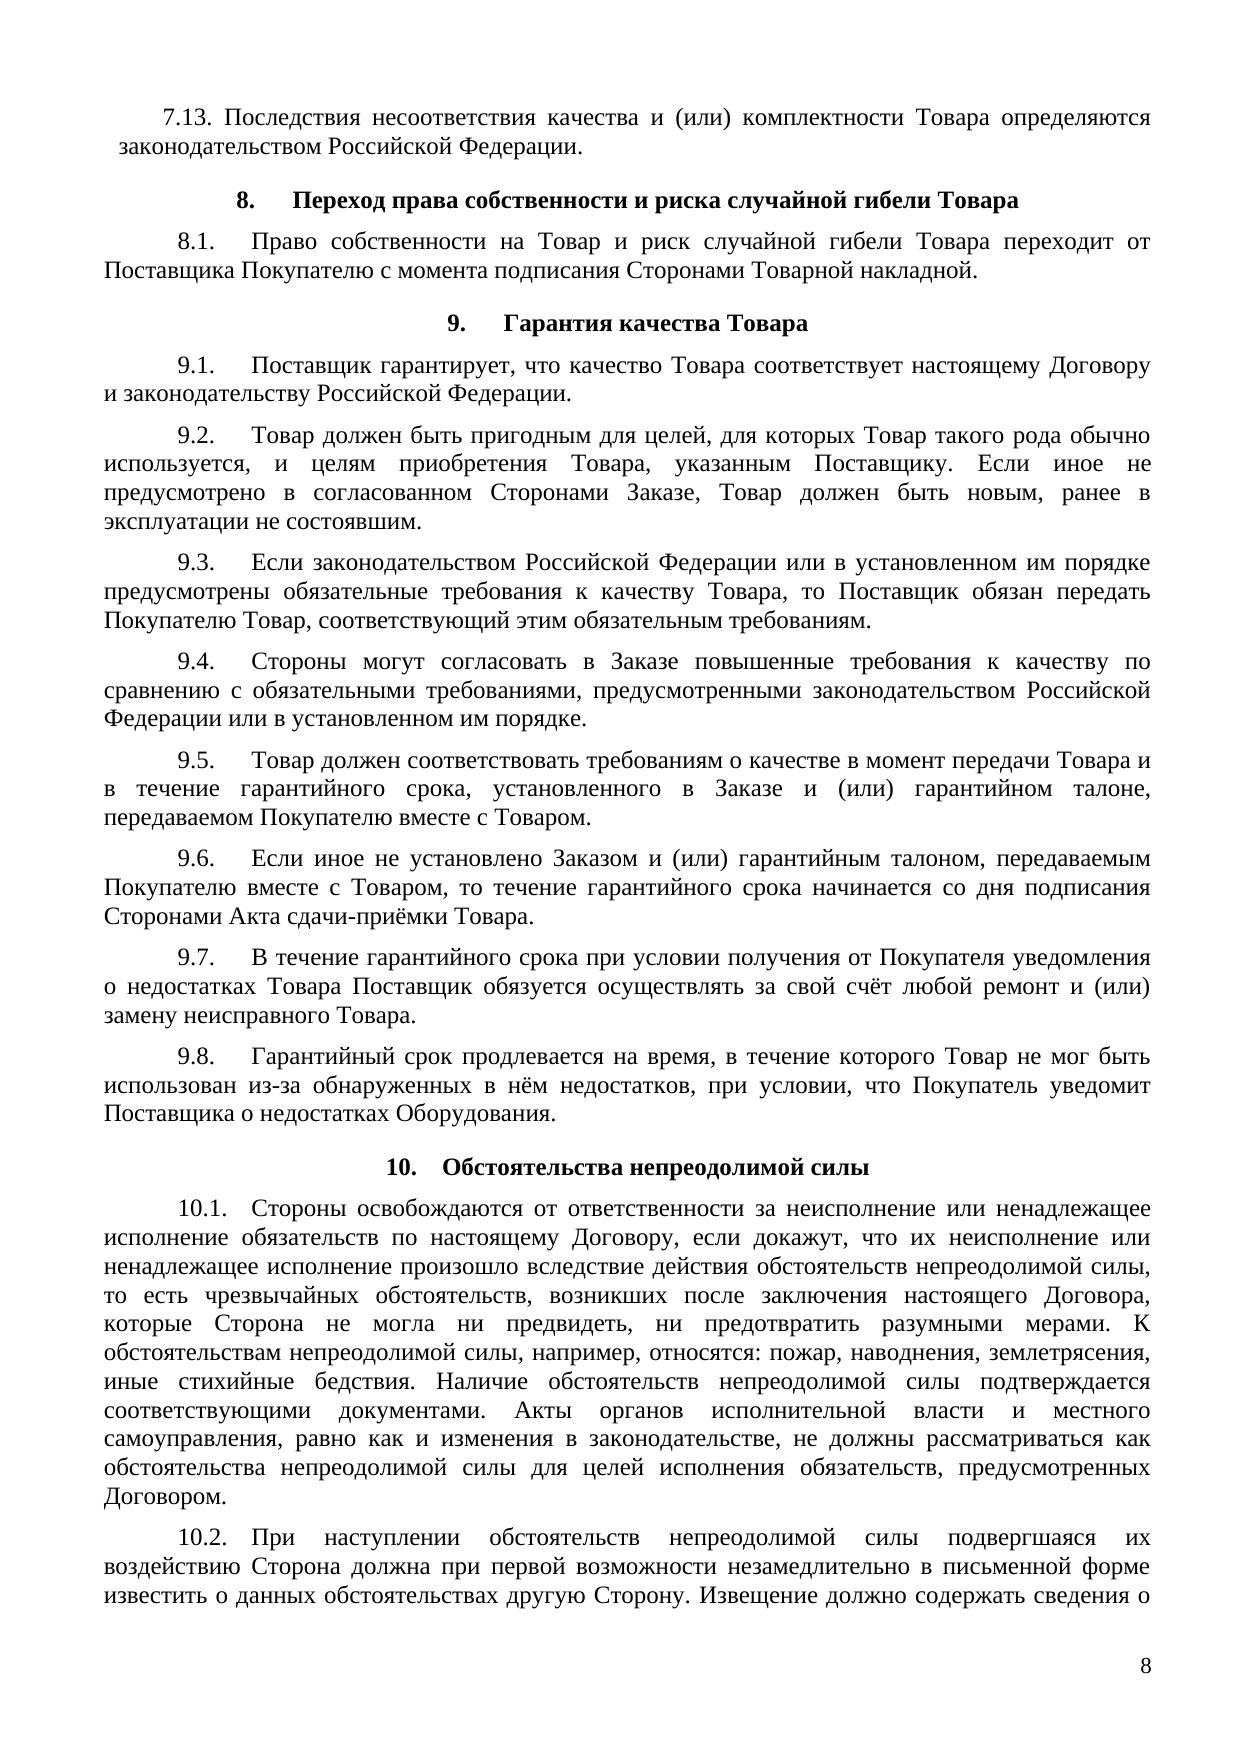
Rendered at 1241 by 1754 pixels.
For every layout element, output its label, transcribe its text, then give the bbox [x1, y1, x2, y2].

list Поставщик гарантирует, что качество Товара соответствует настоящему Договору и законодательству Российской Федерации. [103, 350, 1152, 407]
text 7.13. Последствия несоответствия качества и (или) комплектности Товара определяются законодательством Российской Федерации. [118, 102, 1152, 160]
list Стороны могут согласовать в Заказе повышенные требования к качеству по сравнению с обязательными требованиями, предусмотренными законодательством Российской Федерации или в установленном им порядке. [103, 646, 1152, 732]
list Право собственности на Товар и риск случайной гибели Товара переходит от Поставщика Покупателю с момента подписания Сторонами Товарной накладной. [103, 226, 1152, 283]
list Обстоятельства непреодолимой силы [103, 1152, 1152, 1181]
list Если законодательством Российской Федерации или в установленном им порядке предусмотрены обязательные требования к качеству Товара, то Поставщик обязан передать Покупателю Товар, соответствующий этим обязательным требованиям. [103, 547, 1152, 633]
list Товар должен быть пригодным для целей, для которых Товар такого рода обычно используется, и целям приобретения Товара, указанным Поставщику. Если иное не предусмотрено в согласованном Сторонами Заказе, Товар должен быть новым, ранее в эксплуатации не состоявшим. [103, 420, 1152, 535]
list В течение гарантийного срока при условии получения от Покупателя уведомления о недостатках Товара Поставщик обязуется осуществлять за свой счёт любой ремонт и (или) замену неисправного Товара. [103, 942, 1152, 1028]
list Стороны освобождаются от ответственности за неисполнение или ненадлежащее исполнение обязательств по настоящему Договору, если докажут, что их неисполнение или ненадлежащее исполнение произошло вследствие действия обстоятельств непреодолимой силы, то есть чрезвычайных обстоятельств, возникших после заключения настоящего Договора, которые Сторона не могла ни предвидеть, ни предотвратить разумными мерами. К обстоятельствам непреодолимой силы, например, относятся: пожар, наводнения, землетрясения, иные стихийные бедствия. Наличие обстоятельств непреодолимой силы подтверждается соответствующими документами. Акты органов исполнительной власти и местного самоуправления, равно как и изменения в законодательстве, не должны рассматриваться как обстоятельства непреодолимой силы для целей исполнения обязательств, предусмотренных Договором. [103, 1193, 1152, 1510]
list Переход права собственности и риска случайной гибели Товара [103, 185, 1152, 213]
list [103, 1522, 1152, 1608]
list Если иное не установлено Заказом и (или) гарантийным талоном, передаваемым Покупателю вместе с Товаром, то течение гарантийного срока начинается со дня подписания Сторонами Акта сдачи-приёмки Товара. [103, 843, 1152, 930]
list Гарантийный срок продлевается на время, в течение которого Товар не мог быть использован из-за обнаруженных в нём недостатков, при условии, что Покупатель уведомит Поставщика о недостатках Оборудования. [103, 1041, 1152, 1127]
list Товар должен соответствовать требованиям о качестве в момент передачи Товара и в течение гарантийного срока, установленного в Заказе и (или) гарантийном талоне, передаваемом Покупателю вместе с Товаром. [103, 745, 1152, 831]
list Гарантия качества Товара [103, 308, 1152, 337]
